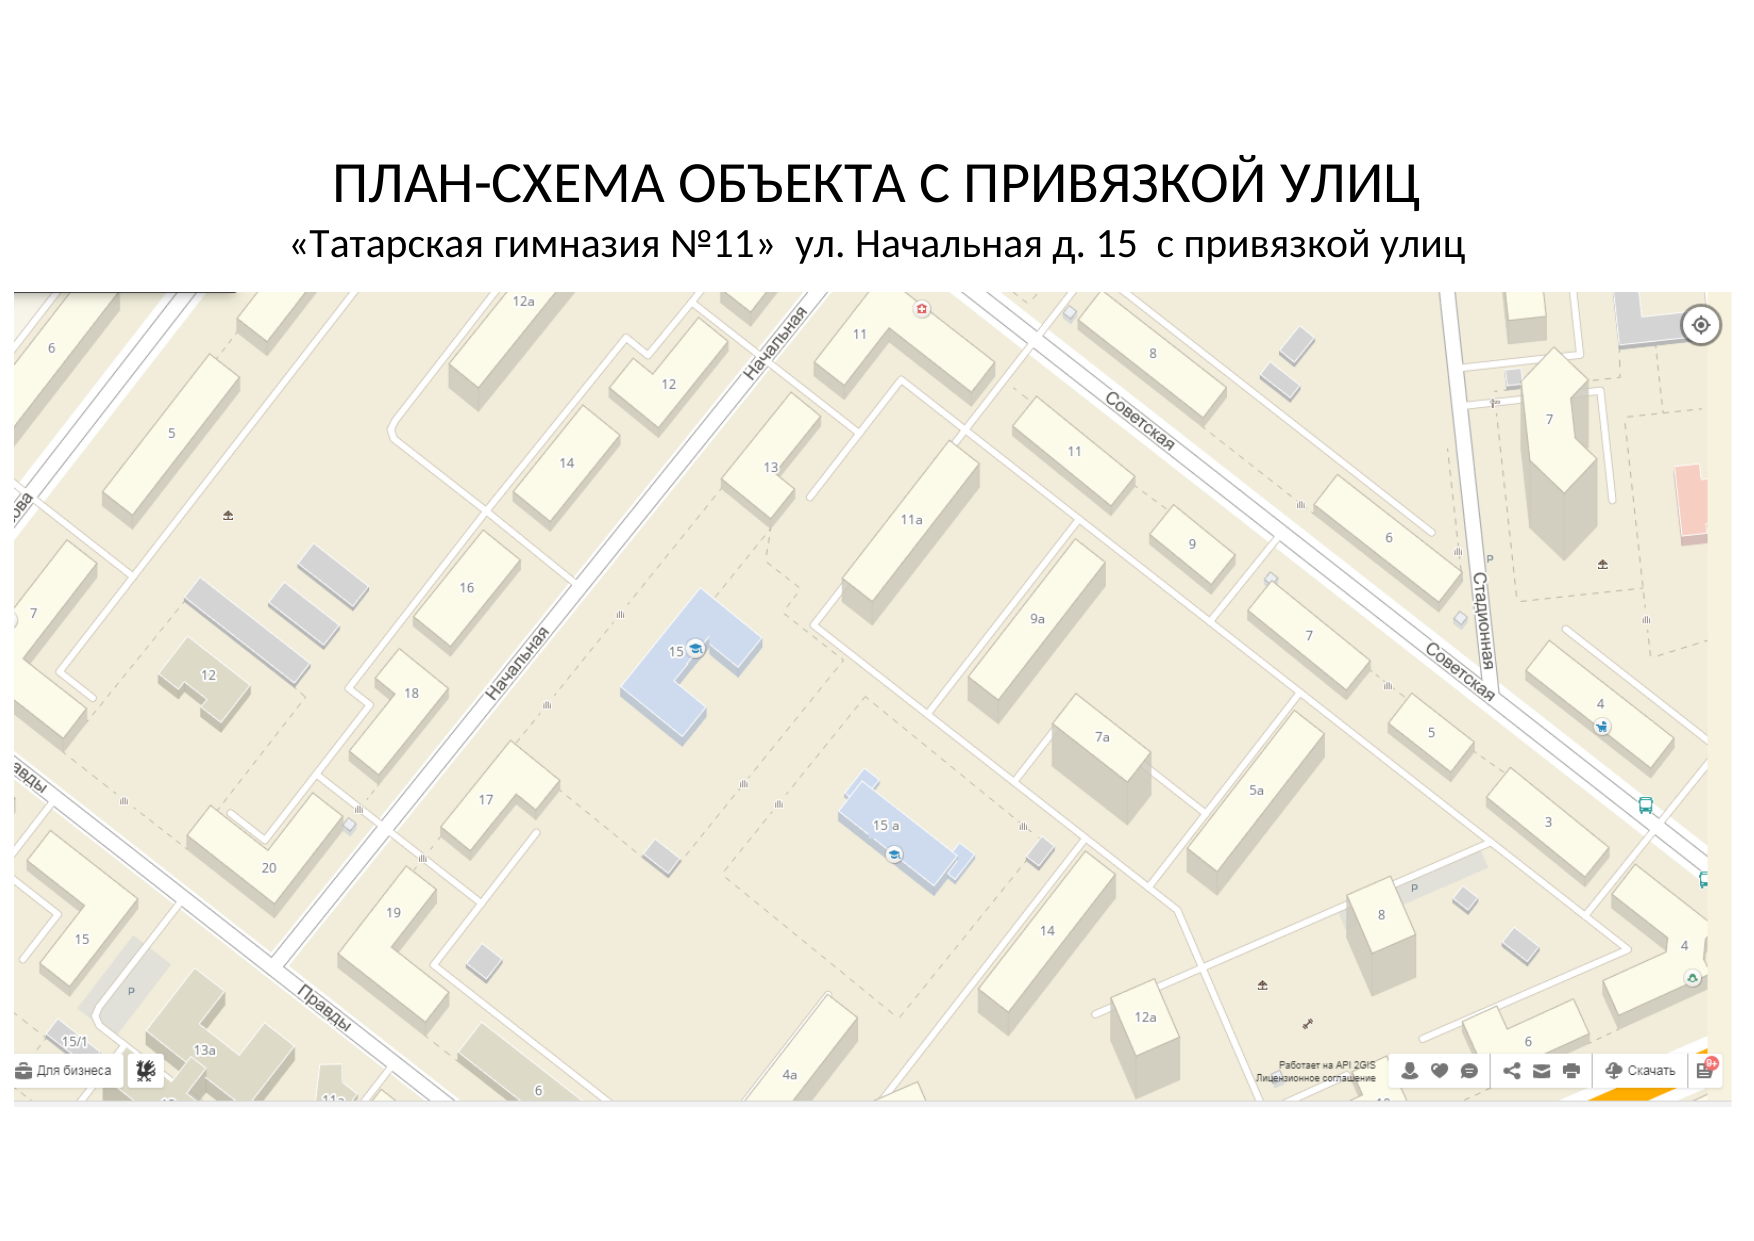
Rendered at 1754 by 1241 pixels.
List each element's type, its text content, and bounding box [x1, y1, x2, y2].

picture [14, 292, 1732, 1107]
text ПЛАН-СХЕМА ОБЪЕКТА С ПРИВЯЗКОЙ УЛИЦ [75, 146, 1679, 217]
text «Татарская гимназия №11» ул. Начальная д. 15 с привязкой улиц [75, 217, 1679, 268]
